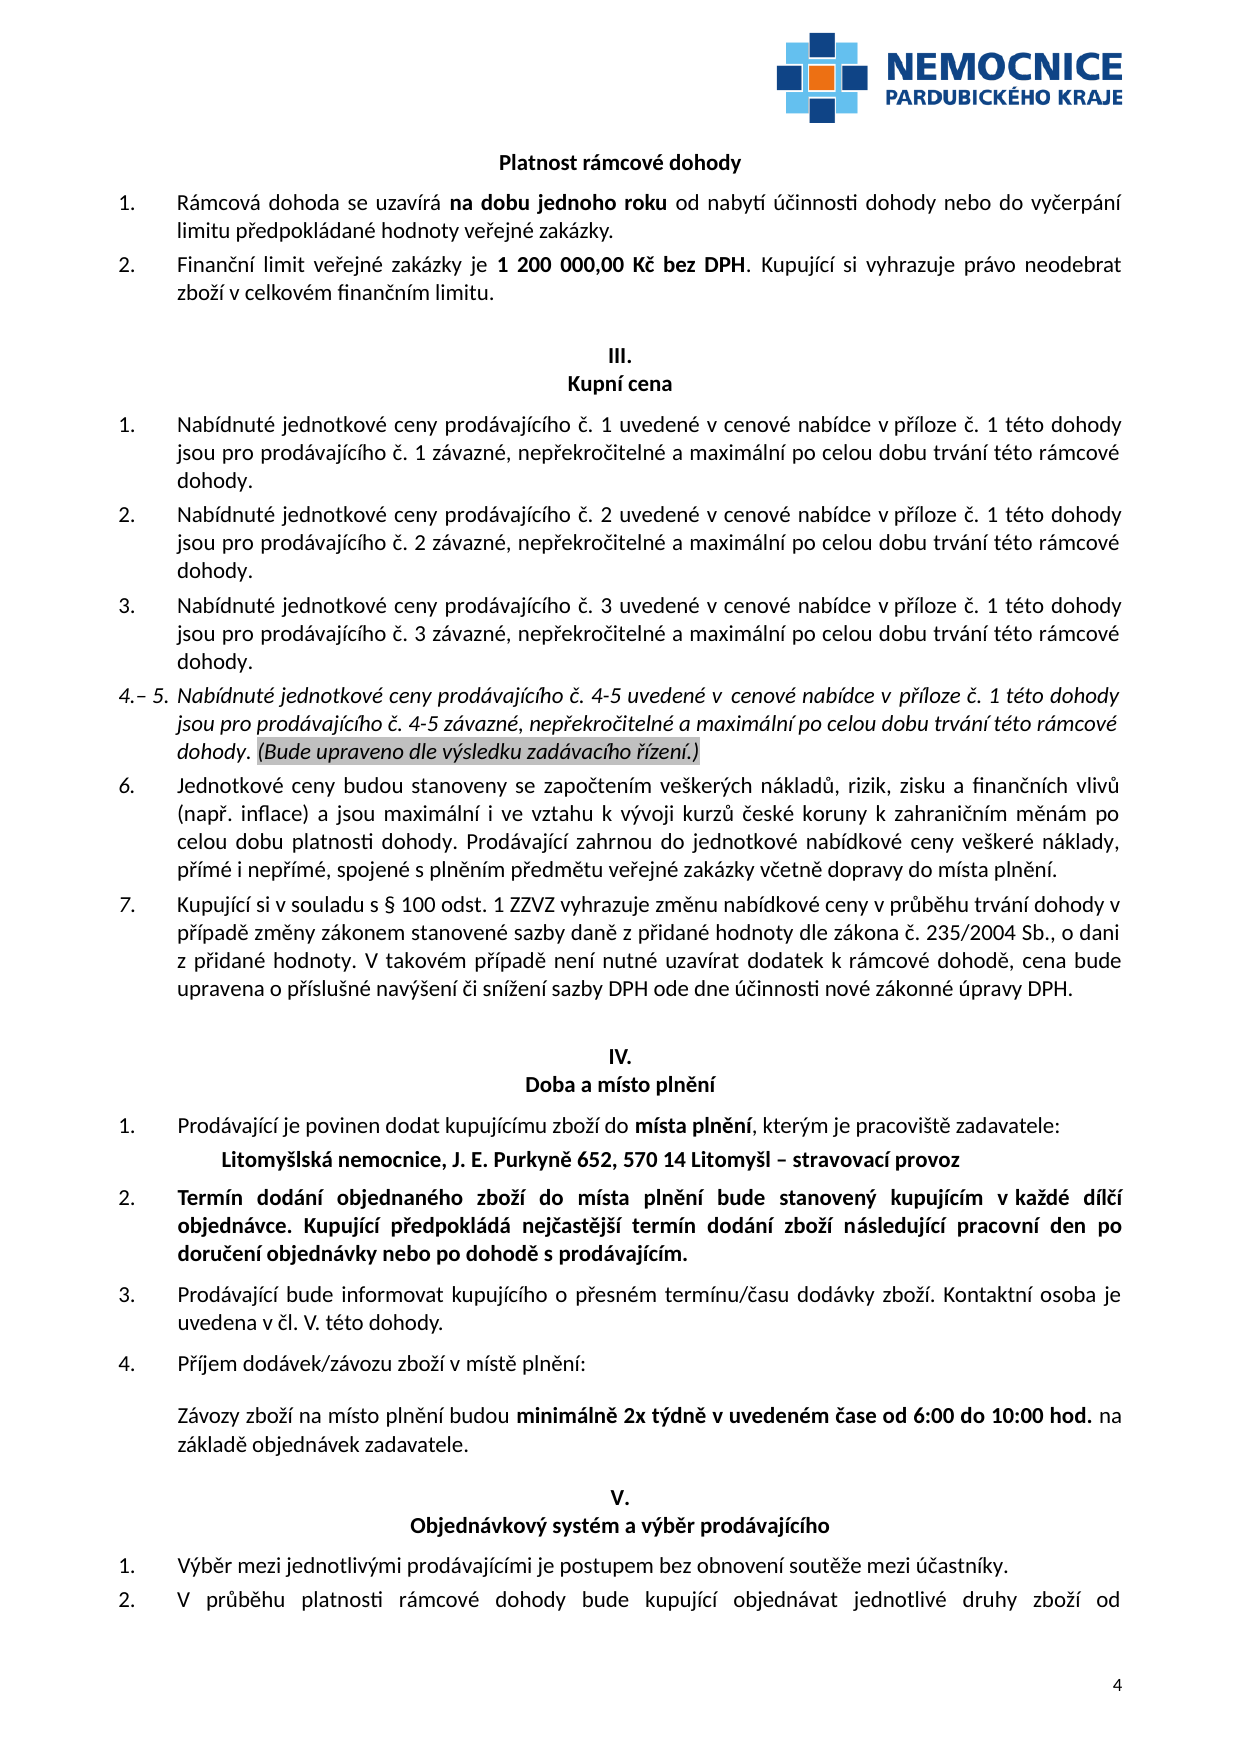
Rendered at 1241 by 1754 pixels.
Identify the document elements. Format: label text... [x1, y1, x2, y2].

text 1. Výběr mezi jednotlivými prodávajícími je postupem bez obnovení soutěže mezi účastníky. [118, 1551, 1122, 1579]
text Doba a místo plnění [118, 1070, 1122, 1098]
list Termín dodání objednaného zboží do místa plnění bude stanovený kupujícím v každé dílčí objednávce. Kupující předpokládá nejčastější termín dodání zboží následující pracovní den po doručení objednávky nebo po dohodě s prodávajícím. [118, 1183, 1122, 1268]
text Kupní cena [118, 369, 1122, 398]
text Platnost rámcové dohody [118, 148, 1122, 176]
text 6. Jednotkové ceny budou stanoveny se započtením veškerých nákladů, rizik, zisku a finančních vlivů (např. inflace) a jsou maximální i ve vztahu k vývoji kurzů české koruny k zahraničním měnám po celou dobu platnosti dohody. Prodávající zahrnou do jednotkové nabídkové ceny veškeré náklady, přímé i nepřímé, spojené s plněním předmětu veřejné zakázky včetně dopravy do místa plnění. [118, 771, 1122, 883]
text 7. Kupující si v souladu s § 100 odst. 1 ZZVZ vyhrazuje změnu nabídkové ceny v průběhu trvání dohody v případě změny zákonem stanovené sazby daně z přidané hodnoty dle zákona č. 235/2004 Sb., o dani z přidané hodnoty. V takovém případě není nutné uzavírat dodatek k rámcové dohodě, cena bude upravena o příslušné navýšení či snížení sazby DPH ode dne účinnosti nové zákonné úpravy DPH. [118, 890, 1122, 1002]
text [118, 1586, 1122, 1613]
text 2. Nabídnuté jednotkové ceny prodávajícího č. 2 uvedené v cenové nabídce v příloze č. 1 této dohody jsou pro prodávajícího č. 2 závazné, nepřekročitelné a maximální po celou dobu trvání této rámcové dohody. [118, 500, 1122, 584]
text V. [118, 1483, 1122, 1511]
picture [775, 31, 1123, 124]
text III. [118, 342, 1122, 369]
text 1. Nabídnuté jednotkové ceny prodávajícího č. 1 uvedené v cenové nabídce v příloze č. 1 této dohody jsou pro prodávajícího č. 1 závazné, nepřekročitelné a maximální po celou dobu trvání této rámcové dohody. [118, 410, 1122, 494]
text 1. Rámcová dohoda se uzavírá na dobu jednoho roku od nabytí účinnosti dohody nebo do vyčerpání limitu předpokládané hodnoty veřejné zakázky. [118, 188, 1122, 244]
list Prodávající bude informovat kupujícího o přesném termínu/času dodávky zboží. Kontaktní osoba je uvedena v čl. V. této dohody. [118, 1280, 1122, 1336]
text 2. Finanční limit veřejné zakázky je 1 200 000,00 Kč bez DPH. Kupující si vyhrazuje právo neodebrat zboží v celkovém finančním limitu. [118, 251, 1122, 307]
text 4.– 5. Nabídnuté jednotkové ceny prodávajícího č. 4-5 uvedené v cenové nabídce v příloze č. 1 této dohody jsou pro prodávajícího č. 4-5 závazné, nepřekročitelné a maximální po celou dobu trvání této rámcové dohody. (Bude upraveno dle výsledku zadávacího řízení.) [118, 681, 1122, 765]
text IV. [118, 1042, 1122, 1070]
text Litomyšlská nemocnice, J. E. Purkyně 652, 570 14 Litomyšl – stravovací provoz [119, 1145, 1122, 1173]
text Objednávkový systém a výběr prodávajícího [118, 1511, 1122, 1539]
text 3. Nabídnuté jednotkové ceny prodávajícího č. 3 uvedené v cenové nabídce v příloze č. 1 této dohody jsou pro prodávajícího č. 3 závazné, nepřekročitelné a maximální po celou dobu trvání této rámcové dohody. [118, 591, 1122, 675]
list Prodávající je povinen dodat kupujícímu zboží do místa plnění, kterým je pracoviště zadavatele: [118, 1111, 1122, 1139]
text Závozy zboží na místo plnění budou minimálně 2x týdně v uvedeném čase od 6:00 do 10:00 hod. na základě objednávek zadavatele. [177, 1402, 1122, 1458]
text 4. Příjem dodávek/závozu zboží v místě plnění: [118, 1349, 1122, 1377]
